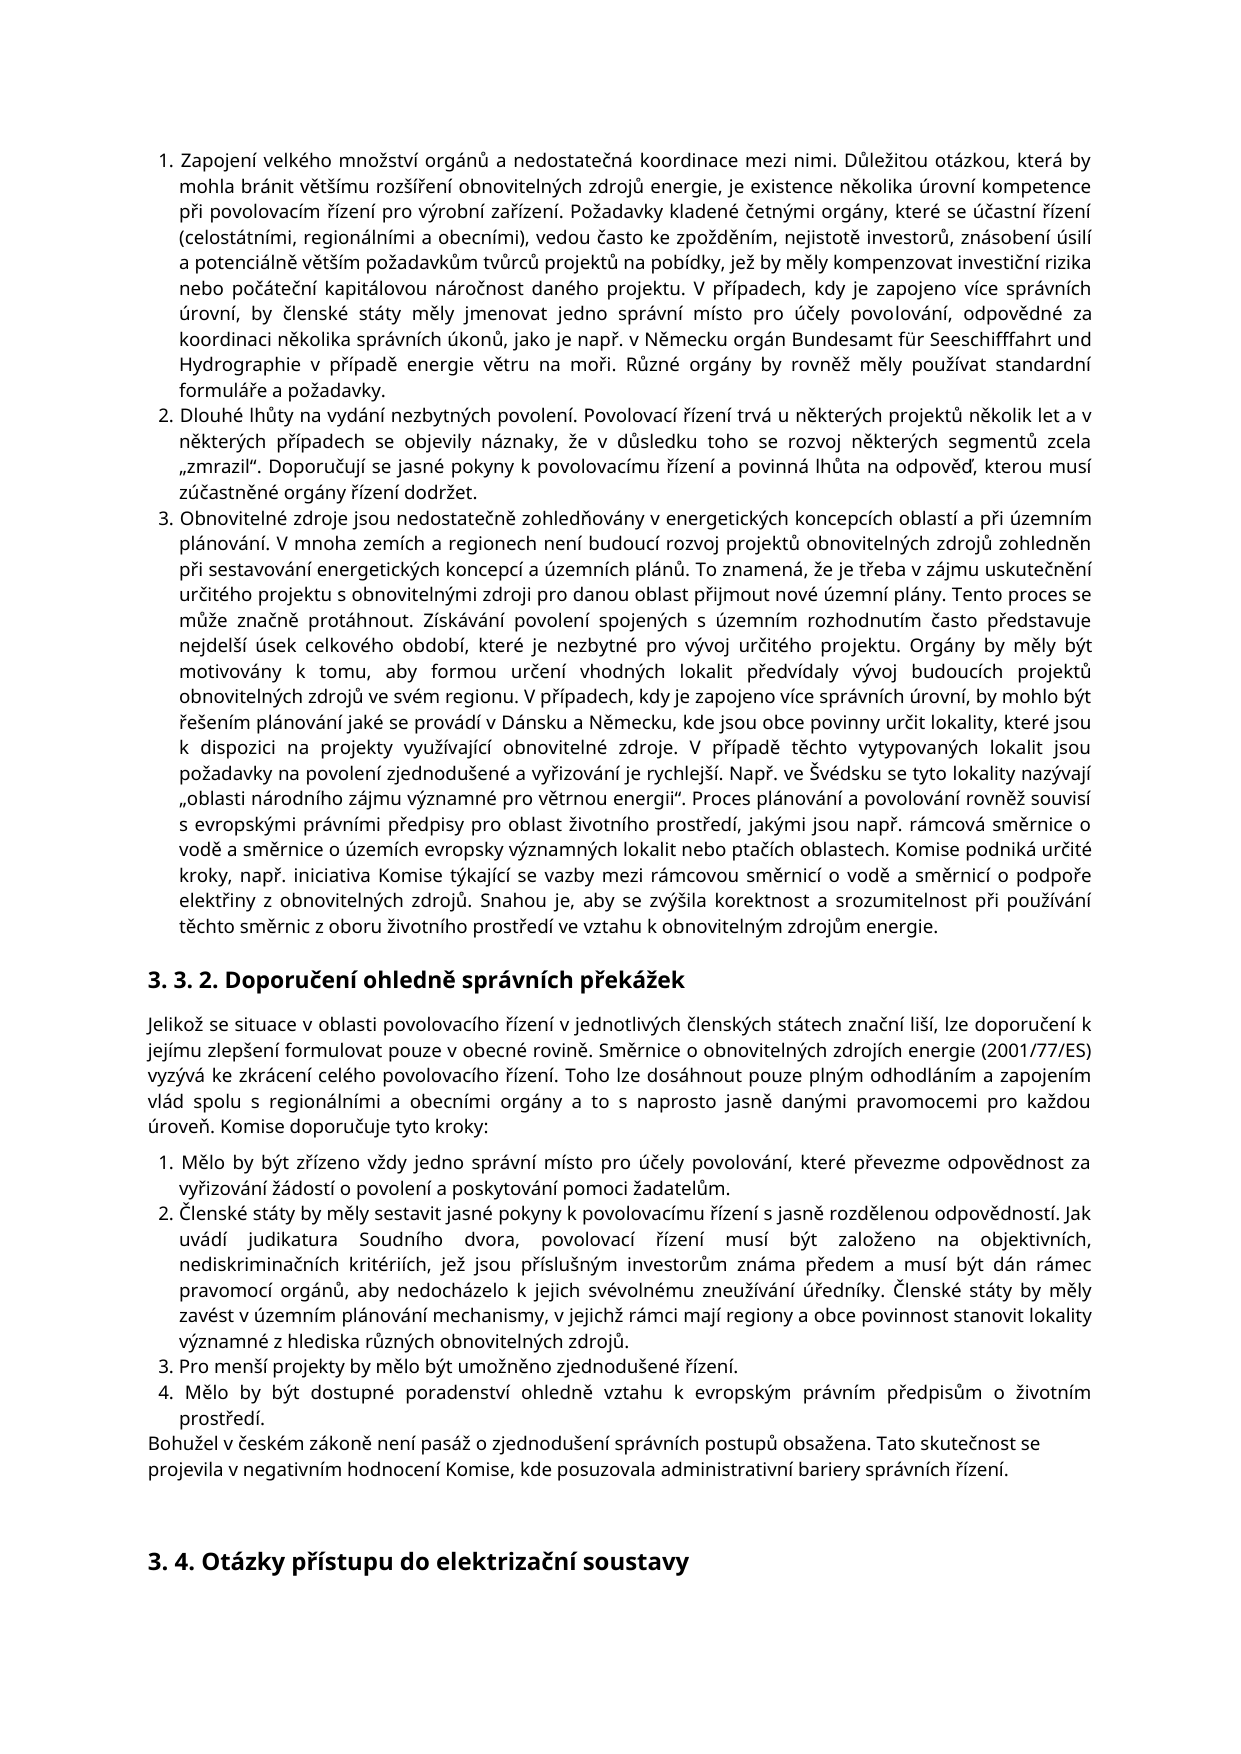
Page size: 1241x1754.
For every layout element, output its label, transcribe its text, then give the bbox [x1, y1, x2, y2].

text 1. Mělo by být zřízeno vždy jedno správní místo pro účely povolování, které převezme odpovědnost za vyřizování žádostí o povolení a poskytování pomoci žadatelům. [158, 1150, 1093, 1201]
text 3. Obnovitelné zdroje jsou nedostatečně zohledňovány v energetických koncepcích oblastí a při územním plánování. V mnoha zemích a regionech není budoucí rozvoj projektů obnovitelných zdrojů zohledněn při sestavování energetických koncepcí a územních plánů. To znamená, že je třeba v zájmu uskutečnění určitého projektu s obnovitelnými zdroji pro danou oblast přijmout nové územní plány. Tento proces se může značně protáhnout. Získávání povolení spojených s územním rozhodnutím často představuje nejdelší úsek celkového období, které je nezbytné pro vývoj určitého projektu. Orgány by měly být motivovány k tomu, aby formou určení vhodných lokalit předvídaly vývoj budoucích projektů obnovitelných zdrojů ve svém regionu. V případech, kdy je zapojeno více správních úrovní, by mohlo být řešením plánování jaké se provádí v Dánsku a Německu, kde jsou obce povinny určit lokality, které jsou k dispozici na projekty využívající obnovitelné zdroje. V případě těchto vytypovaných lokalit jsou požadavky na povolení zjednodušené a vyřizování je rychlejší. Např. ve Švédsku se tyto lokality nazývají „oblasti národního zájmu významné pro větrnou energii“. Proces plánování a povolování rovněž souvisí s evropskými právními předpisy pro oblast životního prostředí, jakými jsou např. rámcová směrnice o vodě a směrnice o územích evropsky významných lokalit nebo ptačích oblastech. Komise podniká určité kroky, např. iniciativa Komise týkající se vazby mezi rámcovou směrnicí o vodě a směrnicí o podpoře elektřiny z obnovitelných zdrojů. Snahou je, aby se zvýšila korektnost a srozumitelnost při používání těchto směrnic z oboru životního prostředí ve vztahu k obnovitelným zdrojům energie. [158, 505, 1093, 939]
text Bohužel v českém zákoně není pasáž o zjednodušení správních postupů obsažena. Tato skutečnost se projevila v negativním hodnocení Komise, kde posuzovala administrativní bariery správních řízení. [148, 1430, 1093, 1481]
text 3. 3. 2. Doporučení ohledně správních překážek [148, 964, 1093, 995]
text 3. Pro menší projekty by mělo být umožněno zjednodušené řízení. [158, 1354, 1093, 1379]
text 1. Zapojení velkého množství orgánů a nedostatečná koordinace mezi nimi. Důležitou otázkou, která by mohla bránit většímu rozšíření obnovitelných zdrojů energie, je existence několika úrovní kompetence při povolovacím řízení pro výrobní zařízení. Požadavky kladené četnými orgány, které se účastní řízení (celostátními, regionálními a obecními), vedou často ke zpožděním, nejistotě investorů, znásobení úsilí a potenciálně větším požadavkům tvůrců projektů na pobídky, jež by měly kompenzovat investiční rizika nebo počáteční kapitálovou náročnost daného projektu. V případech, kdy je zapojeno více správních úrovní, by členské státy měly jmenovat jedno správní místo pro účely povolování, odpovědné za koordinaci několika správních úkonů, jako je např. v Německu orgán Bundesamt für Seeschifffahrt und Hydrographie v případě energie větru na moři. Různé orgány by rovněž měly používat standardní formuláře a požadavky. [158, 148, 1093, 403]
text 4. Mělo by být dostupné poradenství ohledně vztahu k evropským právním předpisům o životním prostředí. [158, 1379, 1093, 1430]
text 2. Dlouhé lhůty na vydání nezbytných povolení. Povolovací řízení trvá u některých projektů několik let a v některých případech se objevily náznaky, že v důsledku toho se rozvoj některých segmentů zcela „zmrazil“. Doporučují se jasné pokyny k povolovacímu řízení a povinná lhůta na odpověď, kterou musí zúčastněné orgány řízení dodržet. [158, 403, 1093, 505]
text 2. Členské státy by měly sestavit jasné pokyny k povolovacímu řízení s jasně rozdělenou odpovědností. Jak uvádí judikatura Soudního dvora, povolovací řízení musí být založeno na objektivních, nediskriminačních kritériích, jež jsou příslušným investorům známa předem a musí být dán rámec pravomocí orgánů, aby nedocházelo k jejich svévolnému zneužívání úředníky. Členské státy by měly zavést v územním plánování mechanismy, v jejichž rámci mají regiony a obce povinnost stanovit lokality významné z hlediska různých obnovitelných zdrojů. [158, 1201, 1093, 1354]
text Jelikož se situace v oblasti povolovacího řízení v jednotlivých členských státech znační liší, lze doporučení k jejímu zlepšení formulovat pouze v obecné rovině. Směrnice o obnovitelných zdrojích energie (2001/77/ES) vyzývá ke zkrácení celého povolovacího řízení. Toho lze dosáhnout pouze plným odhodláním a zapojením vlád spolu s regionálními a obecními orgány a to s naprosto jasně danými pravomocemi pro každou úroveň. Komise doporučuje tyto kroky: [148, 1012, 1093, 1139]
text 3. 4. Otázky přístupu do elektrizační soustavy [148, 1545, 1093, 1577]
